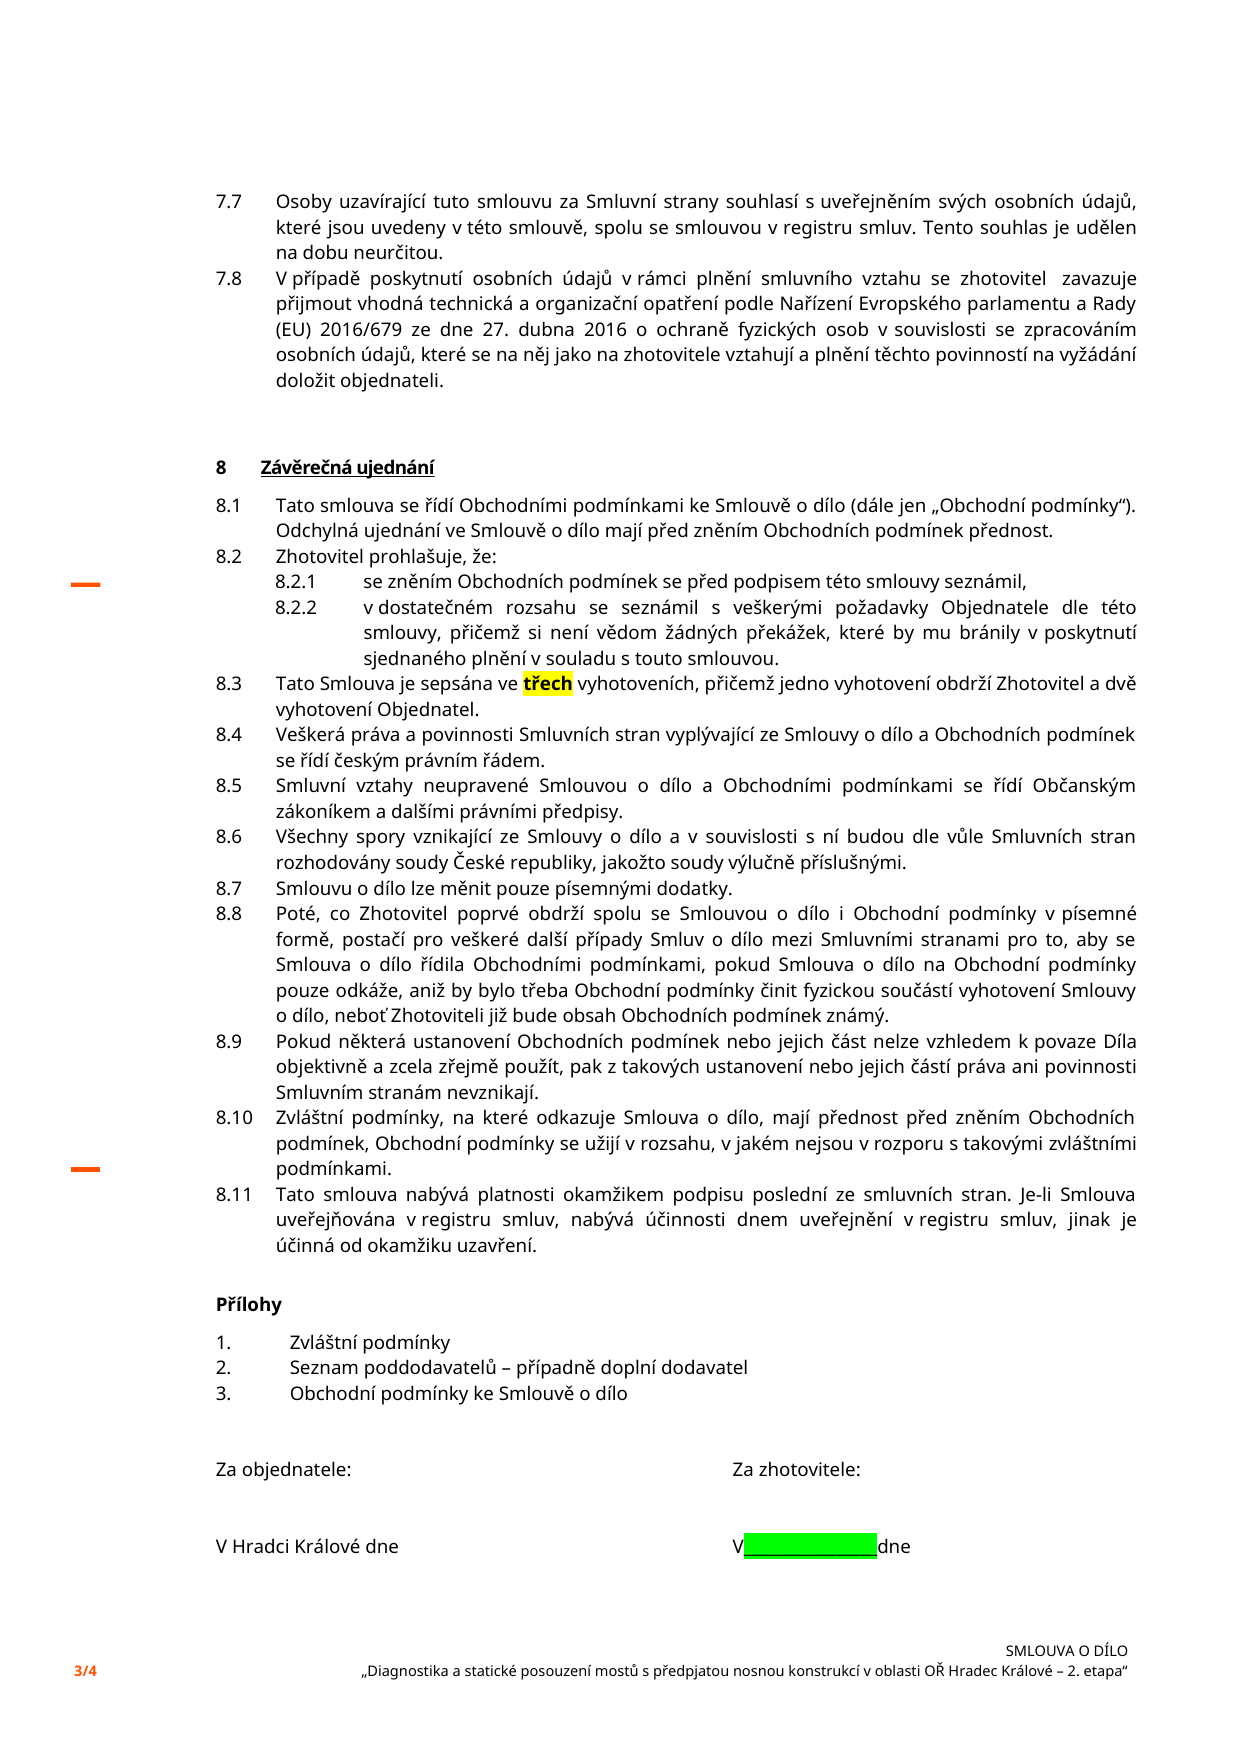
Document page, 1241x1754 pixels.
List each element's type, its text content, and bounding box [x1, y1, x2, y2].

subtitle Tato smlouva se řídí Obchodními podmínkami ke Smlouvě o dílo (dále jen „Obchodní podmínky“). Odchylná ujednání ve Smlouvě o dílo mají před zněním Obchodních podmínek přednost. [216, 492, 1137, 543]
list Zvláštní podmínky [216, 1329, 1137, 1354]
subtitle Všechny spory vznikající ze Smlouvy o dílo a v souvislosti s ní budou dle vůle Smluvních stran rozhodovány soudy České republiky, jakožto soudy výlučně příslušnými. [216, 824, 1137, 875]
text Přílohy [216, 1291, 1137, 1317]
list Seznam poddodavatelů – případně doplní dodavatel [216, 1354, 1137, 1380]
text V Hradci Králové dne V________________dne [877, 1533, 1137, 1559]
list Obchodní podmínky ke Smlouvě o dílo [216, 1380, 1137, 1406]
subtitle Zhotovitel prohlašuje, že: [216, 543, 1137, 569]
text V Hradci Králové dne V________________dne [216, 1533, 744, 1559]
subtitle Smluvní vztahy neupravené Smlouvou o dílo a Obchodními podmínkami se řídí Občanským zákoníkem a dalšími právními předpisy. [216, 773, 1137, 824]
subtitle Tato Smlouva je sepsána ve třech vyhotoveních, přičemž jedno vyhotovení obdrží Zhotovitel a dvě vyhotovení Objednatel. [216, 671, 1137, 722]
subtitle Zvláštní podmínky, na které odkazuje Smlouva o dílo, mají přednost před zněním Obchodních podmínek, Obchodní podmínky se užijí v rozsahu, v jakém nejsou v rozporu s takovými zvláštními podmínkami. [216, 1104, 1137, 1181]
subtitle v dostatečném rozsahu se seznámil s veškerými požadavky Objednatele dle této smlouvy, přičemž si není vědom žádných překážek, které by mu bránily v poskytnutí sjednaného plnění v souladu s touto smlouvou. [275, 594, 1137, 671]
subtitle Osoby uzavírající tuto smlouvu za Smluvní strany souhlasí s uveřejněním svých osobních údajů, které jsou uvedeny v této smlouvě, spolu se smlouvou v registru smluv. Tento souhlas je udělen na dobu neurčitou. [216, 188, 1137, 265]
subtitle Veškerá práva a povinnosti Smluvních stran vyplývající ze Smlouvy o dílo a Obchodních podmínek se řídí českým právním řádem. [216, 722, 1137, 773]
subtitle se zněním Obchodních podmínek se před podpisem této smlouvy seznámil, [275, 569, 1137, 594]
subtitle Tato smlouva nabývá platnosti okamžikem podpisu poslední ze smluvních stran. Je-li Smlouva uveřejňována v registru smluv, nabývá účinnosti dnem uveřejnění v registru smluv, jinak je účinná od okamžiku uzavření. [216, 1181, 1137, 1258]
subtitle Smlouvu o dílo lze měnit pouze písemnými dodatky. [216, 875, 1137, 900]
subtitle Závěrečná ujednání [216, 454, 1137, 479]
subtitle Poté, co Zhotovitel poprvé obdrží spolu se Smlouvou o dílo i Obchodní podmínky v písemné formě, postačí pro veškeré další případy Smluv o dílo mezi Smluvními stranami pro to, aby se Smlouva o dílo řídila Obchodními podmínkami, pokud Smlouva o dílo na Obchodní podmínky pouze odkáže, aniž by bylo třeba Obchodní podmínky činit fyzickou součástí vyhotovení Smlouvy o dílo, neboť Zhotoviteli již bude obsah Obchodních podmínek známý. [216, 900, 1137, 1028]
subtitle V případě poskytnutí osobních údajů v rámci plnění smluvního vztahu se zhotovitel zavazuje přijmout vhodná technická a organizační opatření podle Nařízení Evropského parlamentu a Rady (EU) 2016/679 ze dne 27. dubna 2016 o ochraně fyzických osob v souvislosti se zpracováním osobních údajů, které se na něj jako na zhotovitele vztahují a plnění těchto povinností na vyžádání doložit objednateli. [216, 265, 1137, 393]
subtitle Pokud některá ustanovení Obchodních podmínek nebo jejich část nelze vzhledem k povaze Díla objektivně a zcela zřejmě použít, pak z takových ustanovení nebo jejich částí práva ani povinnosti Smluvním stranám nevznikají. [216, 1028, 1137, 1104]
text Za objednatele: Za zhotovitele: [216, 1457, 1137, 1482]
